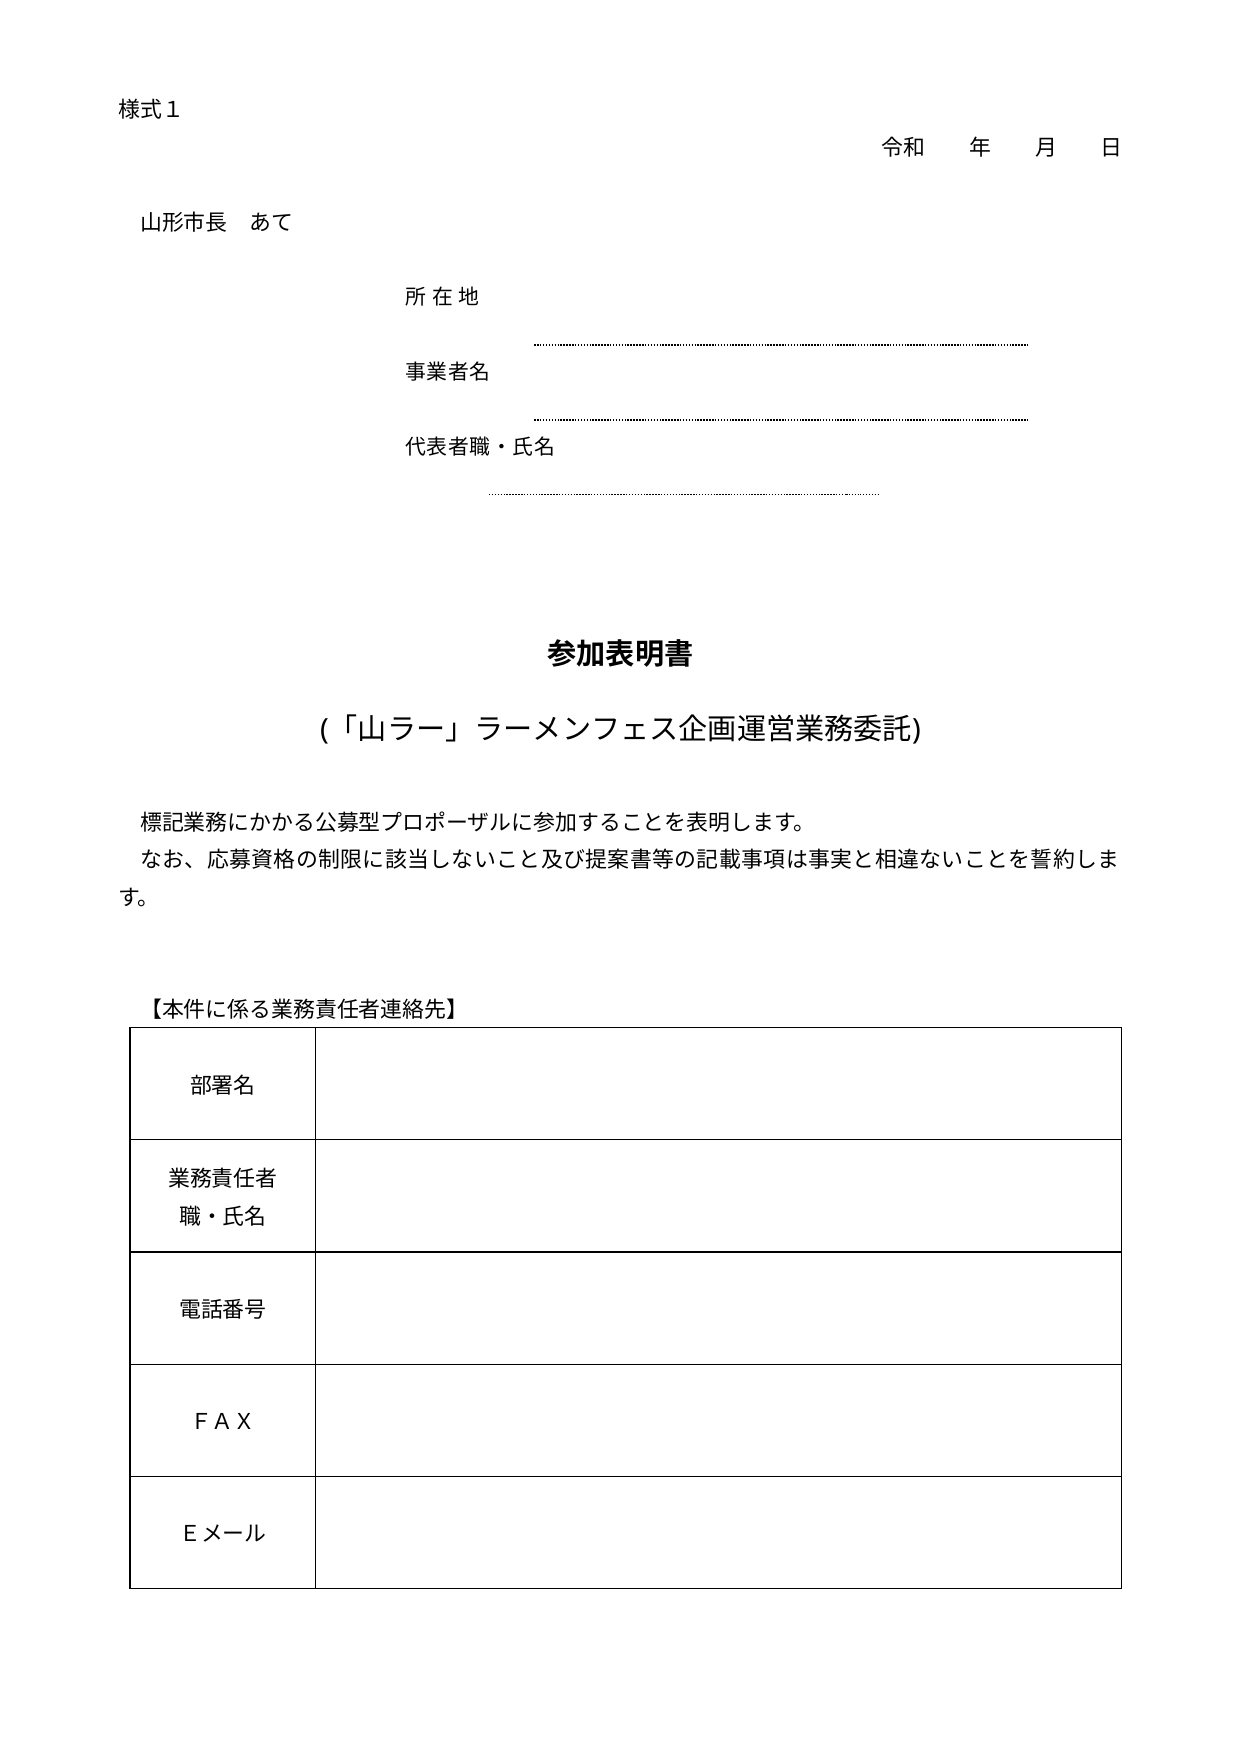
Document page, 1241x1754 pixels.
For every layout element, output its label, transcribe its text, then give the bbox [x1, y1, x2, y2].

text 代表者職・氏名 [118, 427, 1122, 464]
table_cell 電話番号 [131, 1253, 315, 1363]
table_cell ＦＡＸ [131, 1365, 315, 1476]
text 令和 年 月 日 [140, 127, 1122, 164]
table_cell [316, 1253, 1121, 1363]
table_cell [316, 1365, 1121, 1476]
text 事業者名 [118, 352, 1122, 389]
text 様式１ [118, 89, 1122, 127]
table_cell Ｅメール [131, 1477, 315, 1588]
table_header 部署名 [131, 1028, 315, 1139]
text 所 在 地 [118, 277, 1122, 314]
table_cell [316, 1140, 1121, 1251]
text 標記業務にかかる公募型プロポーザルに参加することを表明します。 [118, 802, 1122, 839]
text なお、応募資格の制限に該当しないこと及び提案書等の記載事項は事実と相違ないことを誓約します。 [118, 839, 1122, 914]
table_header [316, 1028, 1121, 1139]
text 山形市長 あて [140, 202, 1122, 239]
table_cell [316, 1477, 1121, 1588]
text (「山ラー」ラーメンフェス企画運営業務委託) [118, 689, 1122, 764]
table_cell 業務責任者 職・氏名 [131, 1140, 315, 1251]
text 【本件に係る業務責任者連絡先】 [118, 989, 1122, 1027]
text 参加表明書 [118, 614, 1122, 689]
